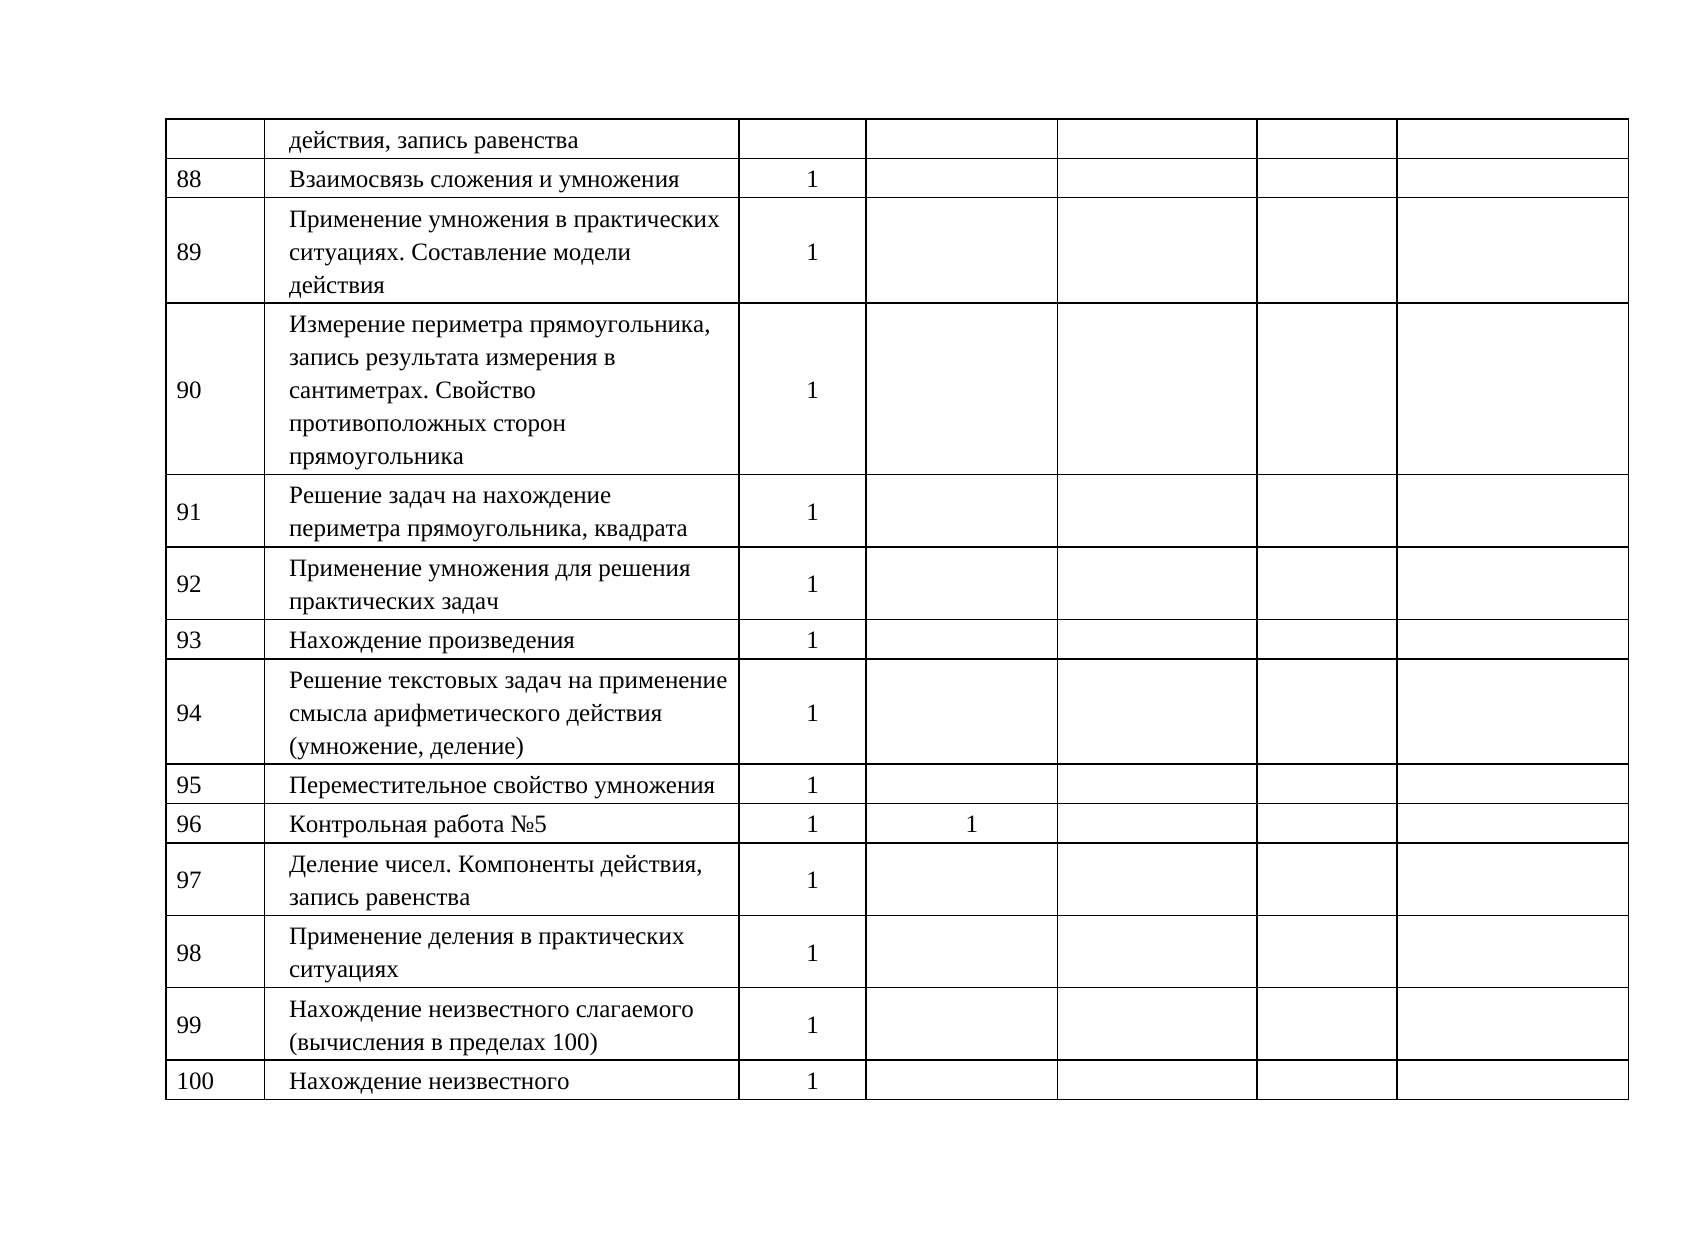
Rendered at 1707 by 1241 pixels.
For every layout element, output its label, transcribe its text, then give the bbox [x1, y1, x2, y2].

table_cell [1258, 159, 1396, 197]
table_cell [867, 159, 1057, 197]
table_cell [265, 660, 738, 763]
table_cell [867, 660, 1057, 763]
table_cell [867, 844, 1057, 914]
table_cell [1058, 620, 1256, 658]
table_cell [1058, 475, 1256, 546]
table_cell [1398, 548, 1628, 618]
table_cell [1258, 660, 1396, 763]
table_cell 1 [740, 159, 865, 197]
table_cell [265, 120, 738, 157]
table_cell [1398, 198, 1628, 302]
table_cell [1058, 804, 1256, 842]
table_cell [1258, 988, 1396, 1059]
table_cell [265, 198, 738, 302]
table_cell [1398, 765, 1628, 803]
table_cell [1398, 159, 1628, 197]
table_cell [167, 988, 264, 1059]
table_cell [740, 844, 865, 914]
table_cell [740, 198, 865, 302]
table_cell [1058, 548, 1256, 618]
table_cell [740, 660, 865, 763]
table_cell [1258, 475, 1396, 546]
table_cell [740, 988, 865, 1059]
table_cell [1398, 120, 1628, 157]
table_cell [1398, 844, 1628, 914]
table_cell 87 [167, 120, 264, 157]
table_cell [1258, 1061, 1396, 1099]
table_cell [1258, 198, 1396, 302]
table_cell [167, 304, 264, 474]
table_cell [1058, 120, 1256, 157]
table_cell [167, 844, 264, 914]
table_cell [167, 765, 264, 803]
table_cell 1 [740, 120, 865, 157]
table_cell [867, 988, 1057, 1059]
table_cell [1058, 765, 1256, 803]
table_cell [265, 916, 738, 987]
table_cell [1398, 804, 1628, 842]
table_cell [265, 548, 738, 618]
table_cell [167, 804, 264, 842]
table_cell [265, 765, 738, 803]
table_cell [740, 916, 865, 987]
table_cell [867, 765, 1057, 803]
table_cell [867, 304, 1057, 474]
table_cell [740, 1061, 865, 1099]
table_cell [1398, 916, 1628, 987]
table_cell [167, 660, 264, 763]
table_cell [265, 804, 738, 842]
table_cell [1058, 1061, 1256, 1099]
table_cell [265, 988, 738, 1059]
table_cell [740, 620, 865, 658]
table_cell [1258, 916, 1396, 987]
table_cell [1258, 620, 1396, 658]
table_cell Взаимосвязь сложения и умножения [265, 159, 738, 197]
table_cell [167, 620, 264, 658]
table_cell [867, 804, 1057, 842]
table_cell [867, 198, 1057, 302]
table_cell 89 [167, 198, 264, 302]
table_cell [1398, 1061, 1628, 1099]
table_cell 88 [167, 159, 264, 197]
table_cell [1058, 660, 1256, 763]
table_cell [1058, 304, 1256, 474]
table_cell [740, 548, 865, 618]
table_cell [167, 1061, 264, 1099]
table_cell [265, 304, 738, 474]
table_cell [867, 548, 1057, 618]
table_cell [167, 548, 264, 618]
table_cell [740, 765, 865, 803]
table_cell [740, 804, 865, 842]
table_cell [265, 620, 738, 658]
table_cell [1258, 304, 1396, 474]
table_cell [1058, 159, 1256, 197]
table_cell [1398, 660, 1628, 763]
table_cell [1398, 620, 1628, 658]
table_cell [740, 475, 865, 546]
table_cell [1258, 120, 1396, 157]
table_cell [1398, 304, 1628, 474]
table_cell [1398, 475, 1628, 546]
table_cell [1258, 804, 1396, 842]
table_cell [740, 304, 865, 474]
table_cell [867, 120, 1057, 157]
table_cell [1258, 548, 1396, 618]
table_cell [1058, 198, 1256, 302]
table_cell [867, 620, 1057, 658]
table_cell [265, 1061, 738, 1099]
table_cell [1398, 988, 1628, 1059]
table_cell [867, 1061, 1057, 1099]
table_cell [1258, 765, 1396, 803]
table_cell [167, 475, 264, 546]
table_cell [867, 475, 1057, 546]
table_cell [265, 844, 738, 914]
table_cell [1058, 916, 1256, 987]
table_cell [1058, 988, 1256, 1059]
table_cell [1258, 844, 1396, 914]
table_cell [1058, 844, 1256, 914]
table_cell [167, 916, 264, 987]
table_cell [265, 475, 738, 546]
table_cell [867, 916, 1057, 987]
